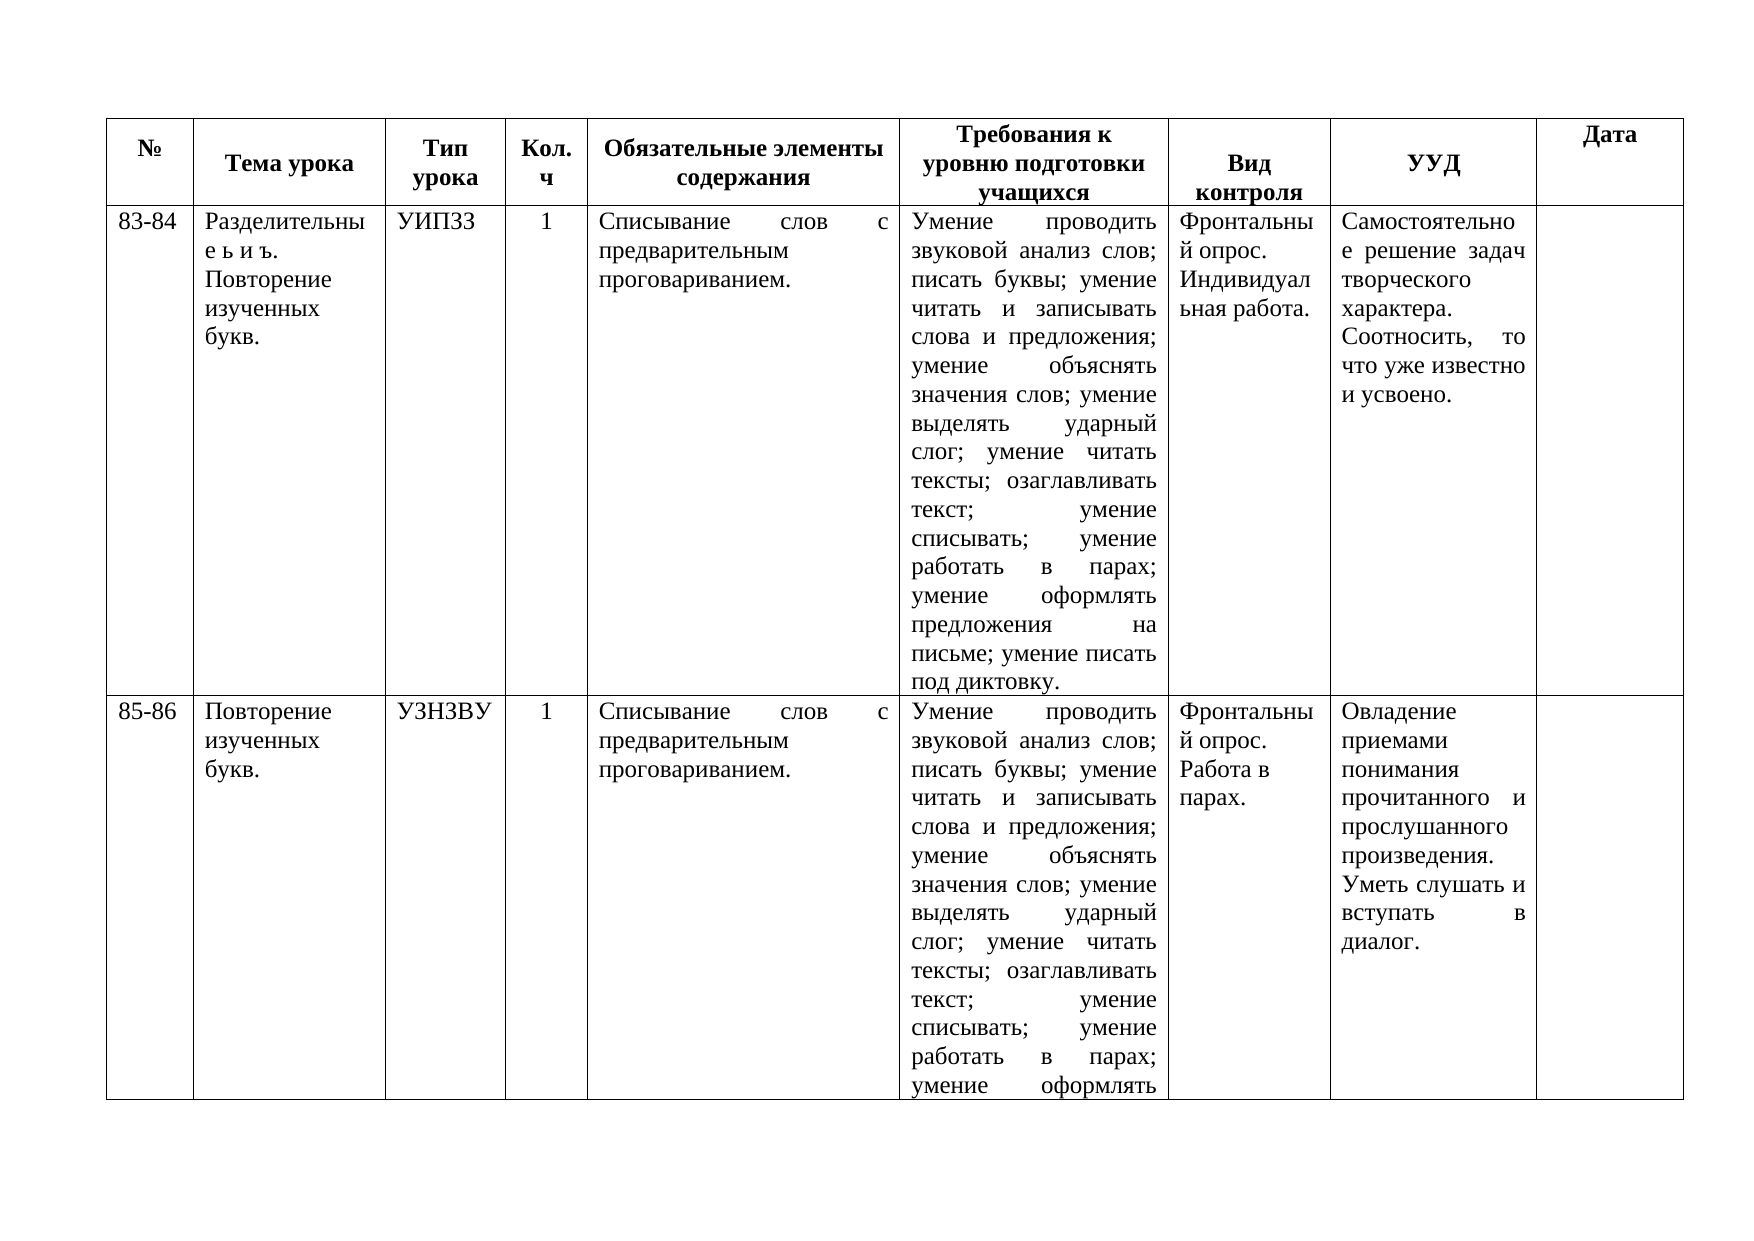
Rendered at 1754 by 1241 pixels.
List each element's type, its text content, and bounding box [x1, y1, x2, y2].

table_cell Фронтальный опрос. Работа в парах. [1169, 696, 1330, 1099]
table_cell 83-84 [107, 206, 193, 695]
table_cell [1537, 696, 1683, 1099]
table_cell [588, 696, 899, 1099]
table_cell [1537, 206, 1683, 695]
table_header Вид контроля [1169, 119, 1330, 205]
table_header Требования к уровню подготовки учащихся [900, 119, 1168, 205]
table_cell УЗНЗВУ [386, 696, 505, 1099]
table_header Кол.ч [506, 119, 587, 205]
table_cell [1331, 696, 1536, 1099]
table_header Тип урока [386, 119, 505, 205]
table_cell Фронтальный опрос. Индивидуальная работа. [1169, 206, 1330, 695]
table_cell 1 [506, 206, 587, 695]
table_header № [107, 119, 193, 205]
table_cell Повторение изученных букв. [194, 696, 385, 1099]
table_cell Списывание слов с предварительным проговариванием. [588, 206, 899, 695]
table_cell УИПЗЗ [386, 206, 505, 695]
table_header Дата [1537, 119, 1683, 205]
table_header УУД [1331, 119, 1536, 205]
table_cell Самостоятельное решение задач творческого характера. Соотносить, то что уже известно и усвоено. [1331, 206, 1536, 695]
table_cell Разделительные ь и ъ. Повторение изученных букв. [194, 206, 385, 695]
table_cell 1 [506, 696, 587, 1099]
table_header Обязательные элементы содержания [588, 119, 899, 205]
table_cell 85-86 [107, 696, 193, 1099]
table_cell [900, 696, 1168, 1099]
table_header Тема урока [194, 119, 385, 205]
